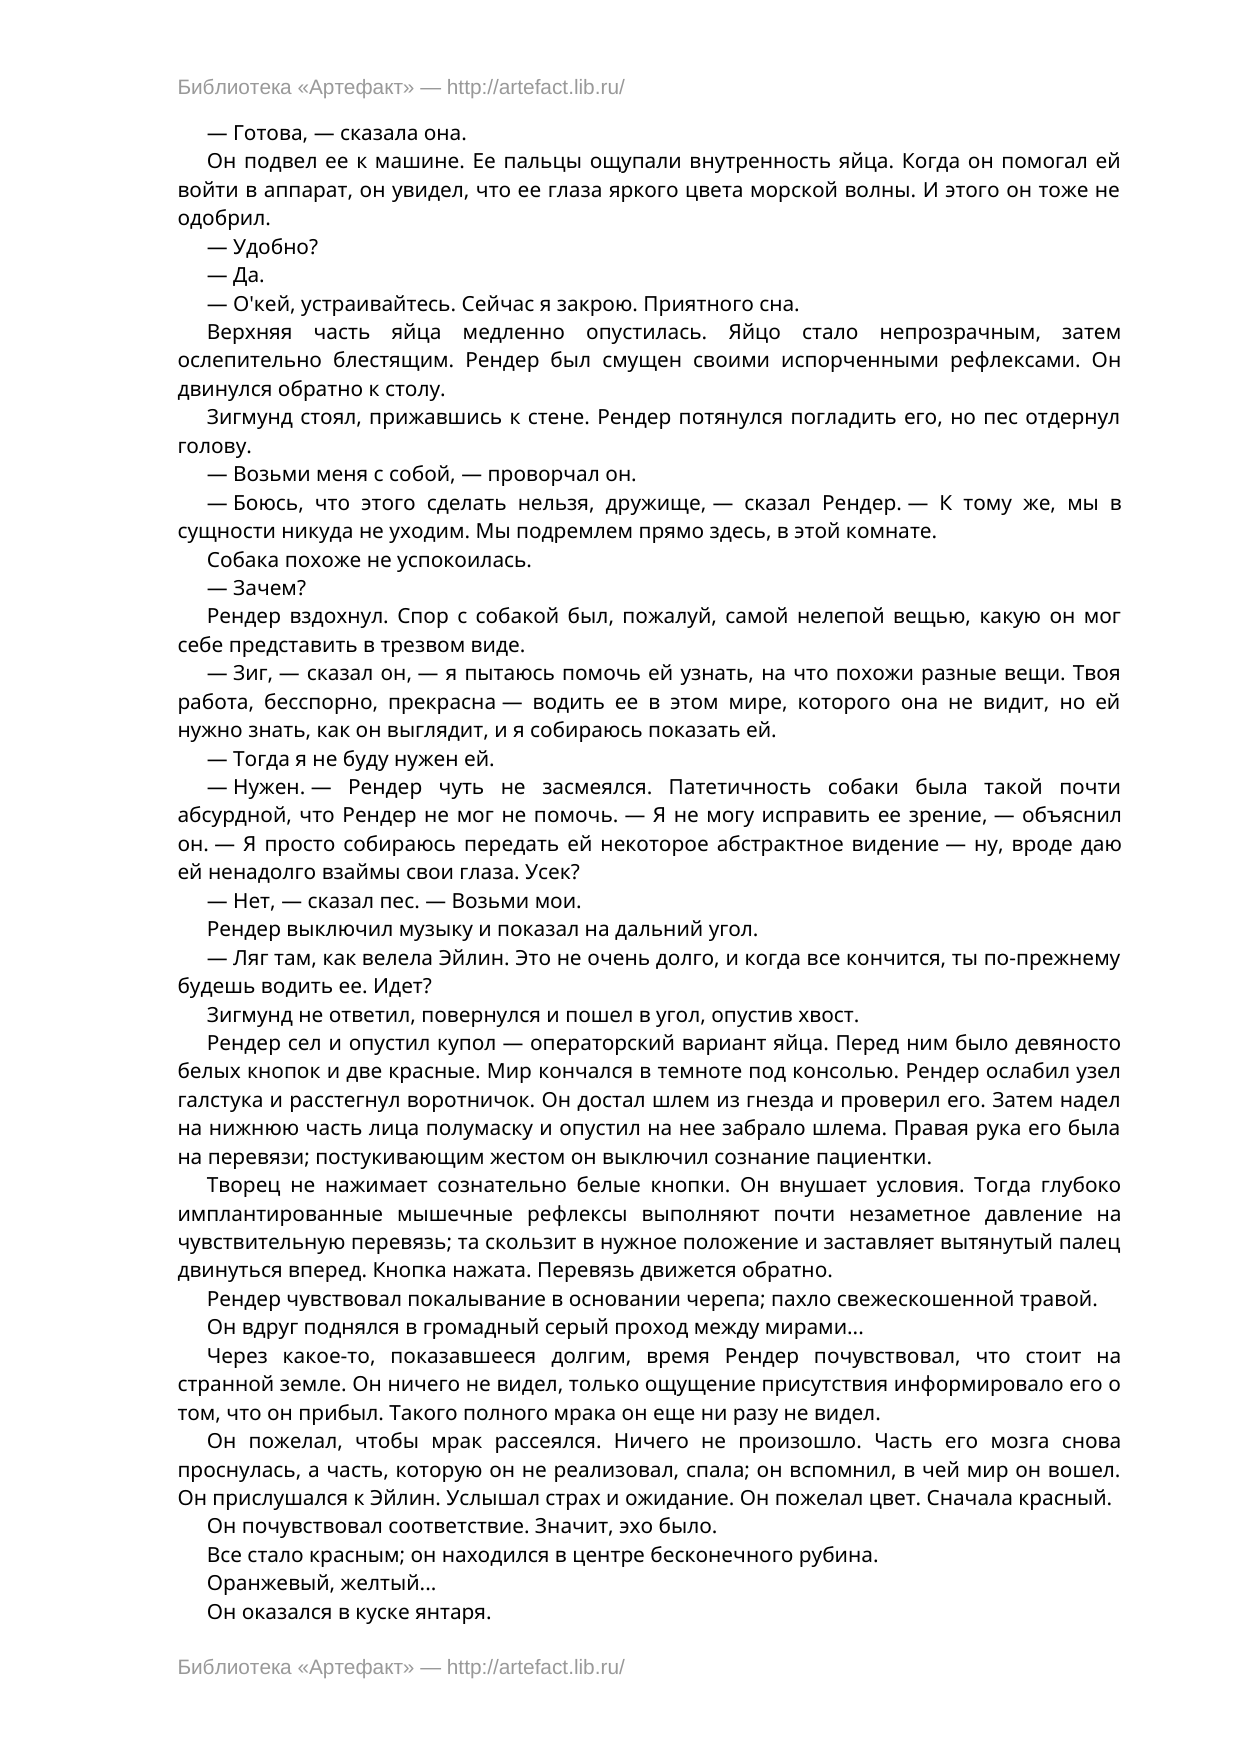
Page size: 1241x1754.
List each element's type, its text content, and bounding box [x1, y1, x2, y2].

text — Готова, — сказала она. [177, 118, 1122, 147]
text Рендер чувствовал покалывание в основании черепа; пахло свежескошенной травой. [177, 1284, 1122, 1312]
text Он подвел ее к машине. Ее пальцы ощупали внутренность яйца. Когда он помогал ей войти в аппарат, он увидел, что ее глаза яркого цвета морской волны. И этого он тоже не одобрил. [177, 147, 1122, 232]
text Зигмунд не ответил, повернулся и пошел в угол, опустив хвост. [177, 1000, 1122, 1028]
text — Нет, — сказал пес. — Возьми мои. [177, 886, 1122, 914]
text Он вдруг поднялся в громадный серый проход между мирами... [177, 1312, 1122, 1341]
text Творец не нажимает сознательно белые кнопки. Он внушает условия. Тогда глубоко имплантированные мышечные рефлексы выполняют почти незаметное давление на чувствительную перевязь; та скользит в нужное положение и заставляет вытянутый палец двинуться вперед. Кнопка нажата. Перевязь движется обратно. [177, 1170, 1122, 1284]
text Он пожелал, чтобы мрак рассеялся. Ничего не произошло. Часть его мозга снова проснулась, а часть, которую он не реализовал, спала; он вспомнил, в чей мир он вошел. Он прислушался к Эйлин. Услышал страх и ожидание. Он пожелал цвет. Сначала красный. [177, 1426, 1122, 1512]
text — Зачем? [177, 573, 1122, 602]
text Он почувствовал соответствие. Значит, эхо было. [177, 1512, 1122, 1540]
text Собака похоже не успокоилась. [177, 545, 1122, 573]
text — Тогда я не буду нужен ей. [177, 744, 1122, 772]
text Через какое-то, показавшееся долгим, время Рендер почувствовал, что стоит на странной земле. Он ничего не видел, только ощущение присутствия информировало его о том, что он прибыл. Такого полного мрака он еще ни разу не видел. [177, 1341, 1122, 1426]
text — Удобно? [177, 232, 1122, 260]
text — Да. [177, 260, 1122, 289]
text Рендер выключил музыку и показал на дальний угол. [177, 914, 1122, 943]
text — Боюсь, что этого сделать нельзя, дружище, — сказал Рендер. — К тому же, мы в сущности никуда не уходим. Мы подремлем прямо здесь, в этой комнате. [177, 488, 1122, 545]
text Верхняя часть яйца медленно опустилась. Яйцо стало непрозрачным, затем ослепительно блестящим. Рендер был смущен своими испорченными рефлексами. Он двинулся обратно к столу. [177, 317, 1122, 402]
text Все стало красным; он находился в центре бесконечного рубина. [177, 1540, 1122, 1568]
text Оранжевый, желтый... [177, 1568, 1122, 1597]
text Зигмунд стоял, прижавшись к стене. Рендер потянулся погладить его, но пес отдернул голову. [177, 402, 1122, 459]
text Рендер сел и опустил купол — операторский вариант яйца. Перед ним было девяносто белых кнопок и две красные. Мир кончался в темноте под консолью. Рендер ослабил узел галстука и расстегнул воротничок. Он достал шлем из гнезда и проверил его. Затем надел на нижнюю часть лица полумаску и опустил на нее забрало шлема. Правая рука его была на перевязи; постукивающим жестом он выключил сознание пациентки. [177, 1028, 1122, 1170]
text — Возьми меня с собой, — проворчал он. [177, 459, 1122, 488]
text Он оказался в куске янтаря. [177, 1597, 1122, 1625]
text — О'кей, устраивайтесь. Сейчас я закрою. Приятного сна. [177, 289, 1122, 317]
text — Зиг, — сказал он, — я пытаюсь помочь ей узнать, на что похожи разные вещи. Твоя работа, бесспорно, прекрасна — водить ее в этом мире, которого она не видит, но ей нужно знать, как он выглядит, и я собираюсь показать ей. [177, 658, 1122, 744]
text Рендер вздохнул. Спор с собакой был, пожалуй, самой нелепой вещью, какую он мог себе представить в трезвом виде. [177, 602, 1122, 658]
text — Ляг там, как велела Эйлин. Это не очень долго, и когда все кончится, ты по-прежнему будешь водить ее. Идет? [177, 943, 1122, 1000]
text — Нужен. — Рендер чуть не засмеялся. Патетичность собаки была такой почти абсурдной, что Рендер не мог не помочь. — Я не могу исправить ее зрение, — объяснил он. — Я просто собираюсь передать ей некоторое абстрактное видение — ну, вроде даю ей ненадолго взаймы свои глаза. Усек? [177, 772, 1122, 886]
